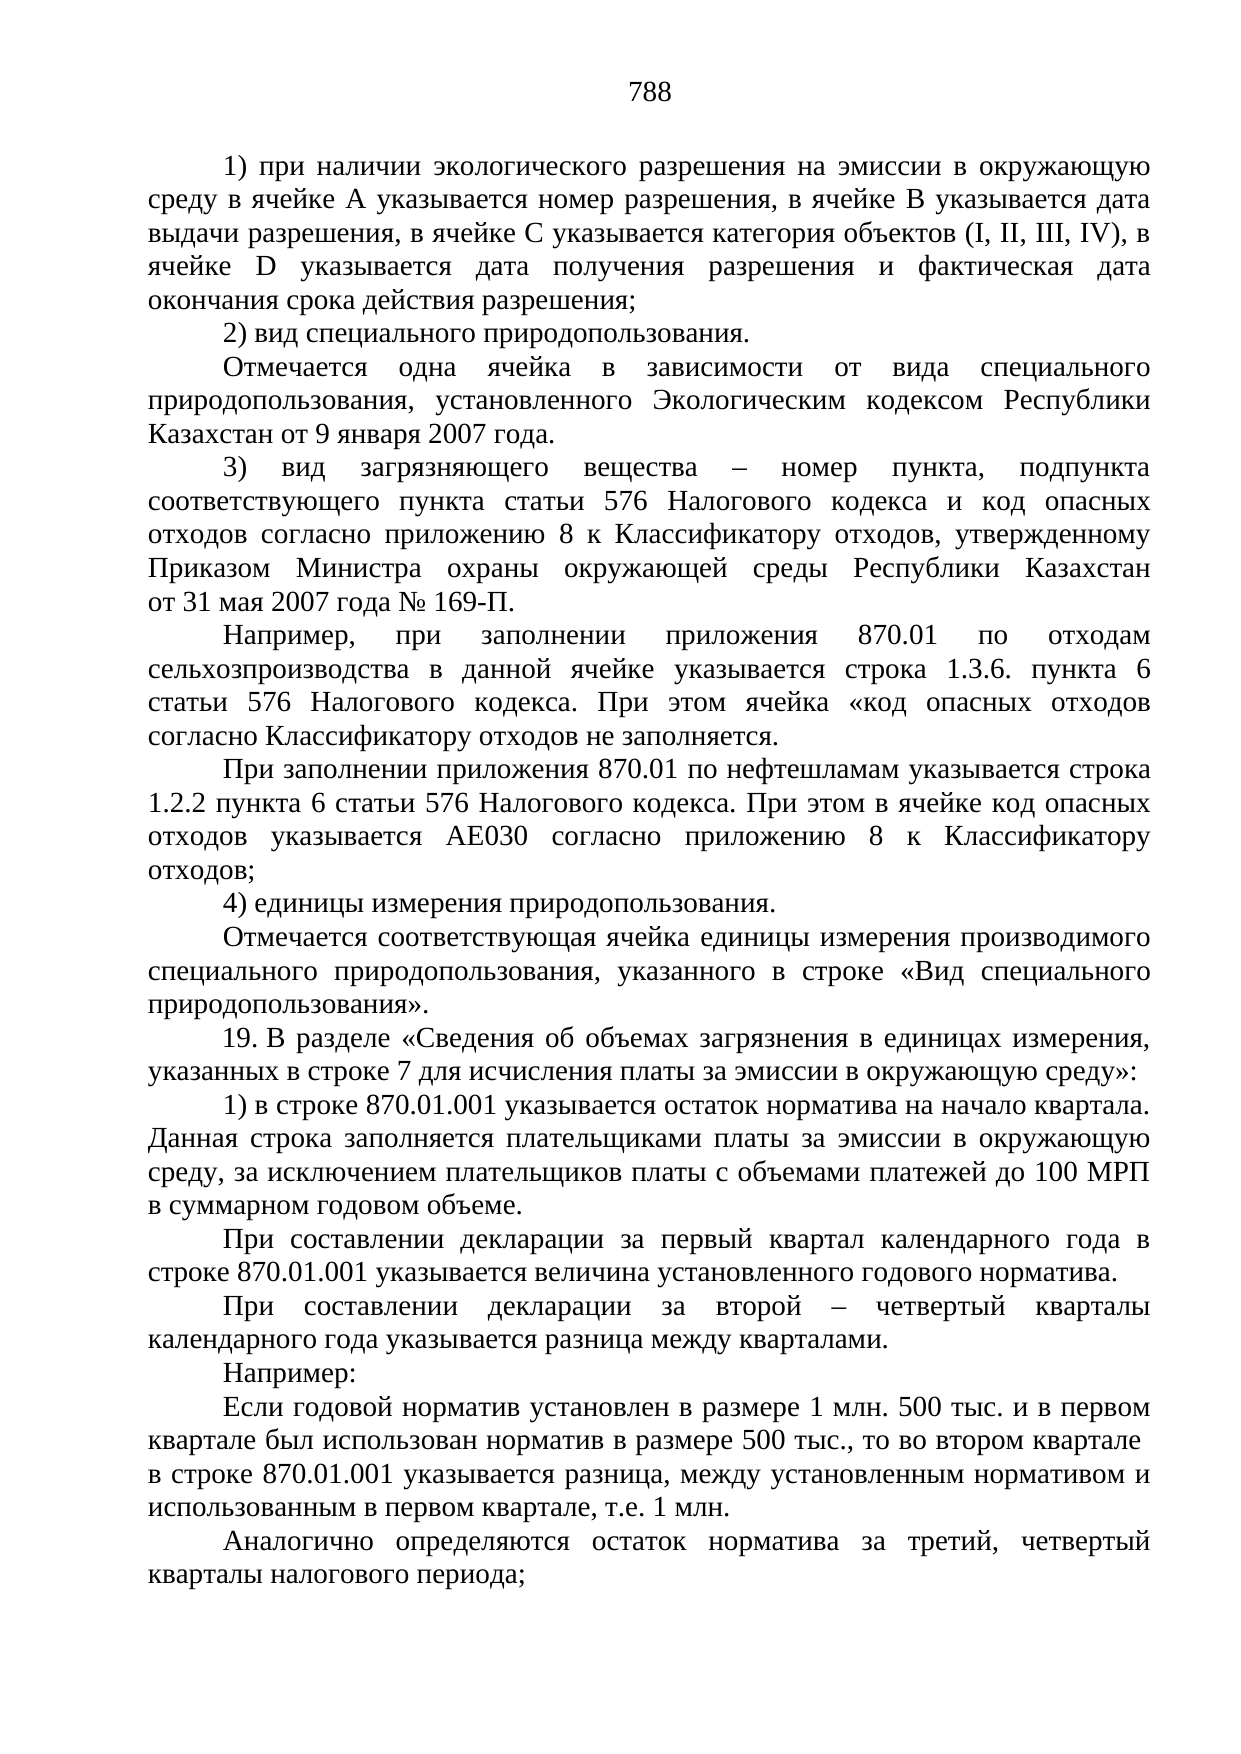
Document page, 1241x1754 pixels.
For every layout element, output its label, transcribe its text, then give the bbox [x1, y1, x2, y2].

text 2) вид специального природопользования. [148, 315, 1152, 349]
text Отмечается одна ячейка в зависимости от вида специального природопользования, установленного Экологическим кодексом Республики Казахстан от 9 января 2007 года. [148, 349, 1152, 449]
list В разделе «Сведения об объемах загрязнения в единицах измерения, указанных в строке 7 для исчисления платы за эмиссии в окружающую среду»: [148, 1020, 1152, 1087]
text Отмечается соответствующая ячейка единицы измерения производимого специального природопользования, указанного в строке «Вид специального природопользования». [148, 919, 1152, 1020]
text Если годовой норматив установлен в размере 1 млн. 500 тыс. и в первом квартале был использован норматив в размере 500 тыс., то во втором квартале в строке 870.01.001 указывается разница, между установленным нормативом и использованным в первом квартале, т.е. 1 млн. [148, 1389, 1152, 1523]
text При составлении декларации за второй – четвертый кварталы календарного года указывается разница между кварталами. [148, 1288, 1152, 1355]
text 1) при наличии экологического разрешения на эмиссии в окружающую среду в ячейке А указывается номер разрешения, в ячейке В указывается дата выдачи разрешения, в ячейке С указывается категория объектов (I, II, III, IV), в ячейке D указывается дата получения разрешения и фактическая дата окончания срока действия разрешения; [148, 148, 1152, 315]
text Например: [148, 1355, 1152, 1389]
text 4) единицы измерения природопользования. [148, 886, 1152, 919]
text Например, при заполнении приложения 870.01 по отходам сельхозпроизводства в данной ячейке указывается строка 1.3.6. пункта 6 статьи 576 Налогового кодекса. При этом ячейка «код опасных отходов согласно Классификатору отходов не заполняется. [148, 617, 1152, 751]
text При составлении декларации за первый квартал календарного года в строке 870.01.001 указывается величина установленного годового норматива. [148, 1221, 1152, 1288]
text При заполнении приложения 870.01 по нефтешламам указывается строка 1.2.2 пункта 6 статьи 576 Налогового кодекса. При этом в ячейке код опасных отходов указывается АЕ030 согласно приложению 8 к Классификатору отходов; [148, 751, 1152, 886]
text 1) в строке 870.01.001 указывается остаток норматива на начало квартала. Данная строка заполняется плательщиками платы за эмиссии в окружающую среду, за исключением плательщиков платы с объемами платежей до 100 МРП в суммарном годовом объеме. [148, 1087, 1152, 1221]
text Аналогично определяются остаток норматива за третий, четвертый кварталы налогового периода; [148, 1523, 1152, 1590]
text 3) вид загрязняющего вещества – номер пункта, подпункта соответствующего пункта статьи 576 Налогового кодекса и код опасных отходов согласно приложению 8 к Классификатору отходов, утвержденному Приказом Министра охраны окружающей среды Республики Казахстан от 31 мая 2007 года № 169-П. [148, 449, 1152, 617]
